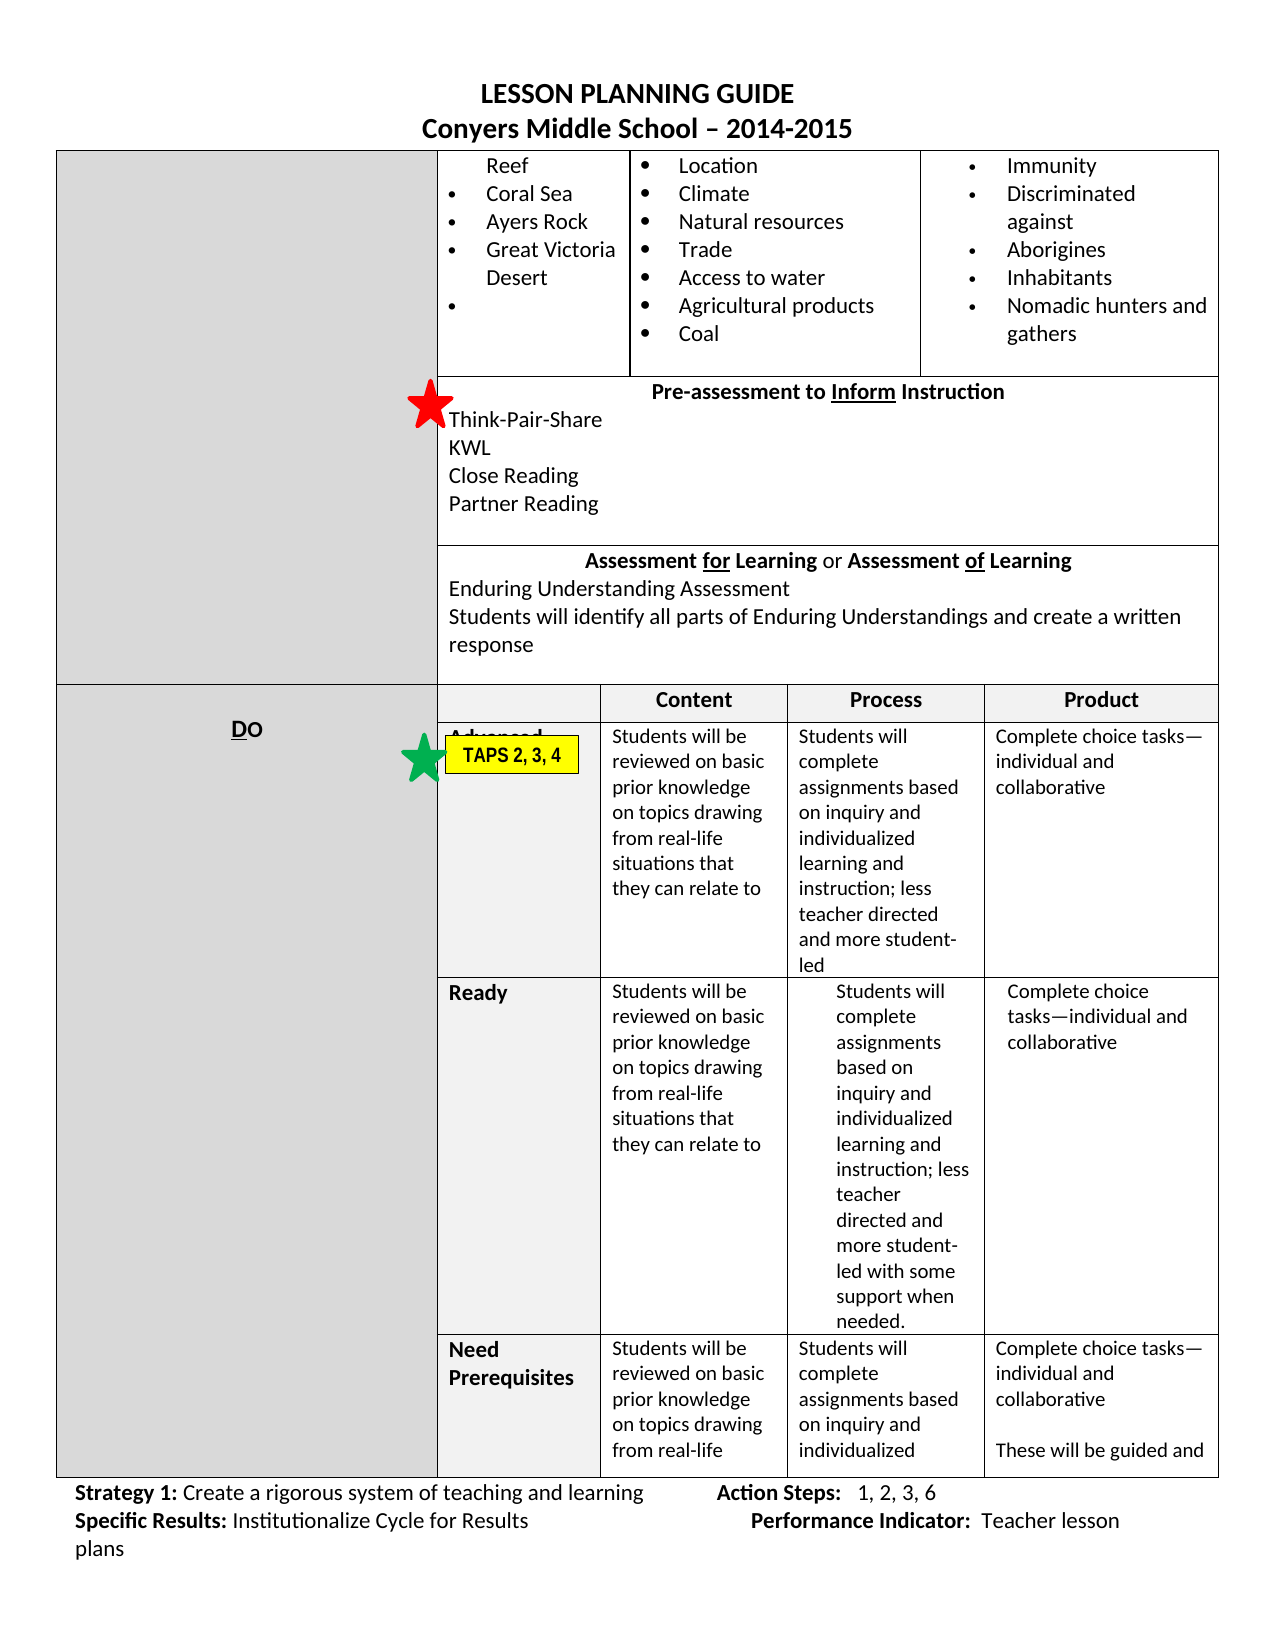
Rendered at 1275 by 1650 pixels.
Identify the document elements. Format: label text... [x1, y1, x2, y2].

table_cell Assessment for Learning or Assessment of Learning Enduring Understanding Assessment Students will identify all parts of Enduring Understandings and create a written response [438, 546, 1218, 684]
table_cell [631, 151, 920, 376]
table_cell Process [788, 685, 984, 722]
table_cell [788, 1335, 984, 1477]
table_cell Content [601, 685, 787, 722]
table_cell DO [57, 685, 437, 1477]
table_cell Students will complete assignments based on inquiry and individualized learning and instruction; less teacher directed and more student-led [788, 723, 984, 977]
table_cell Complete choice tasks—individual and collaborative [985, 723, 1218, 977]
table_cell Students will complete assignments based on inquiry and individualized learning and instruction; less teacher directed and more student-led with some support when needed. [788, 978, 984, 1334]
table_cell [985, 1335, 1218, 1477]
table_cell Students will be reviewed on basic prior knowledge on topics drawing from real-life situations that they can relate to [601, 978, 787, 1334]
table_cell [921, 151, 1218, 376]
table_cell Ready [438, 978, 600, 1334]
table_cell Product [985, 685, 1218, 722]
table_cell Complete choice tasks—individual and collaborative [985, 978, 1218, 1334]
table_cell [601, 1335, 787, 1477]
table_cell Pre-assessment to Inform Instruction Think-Pair-Share KWL Close Reading Partner Reading [438, 377, 1218, 545]
table_cell [438, 685, 600, 722]
table_cell Advanced [438, 723, 600, 977]
table_cell Need Prerequisites [438, 1335, 600, 1477]
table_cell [438, 151, 629, 376]
table_cell Students will be reviewed on basic prior knowledge on topics drawing from real-life situations that they can relate to [601, 723, 787, 977]
